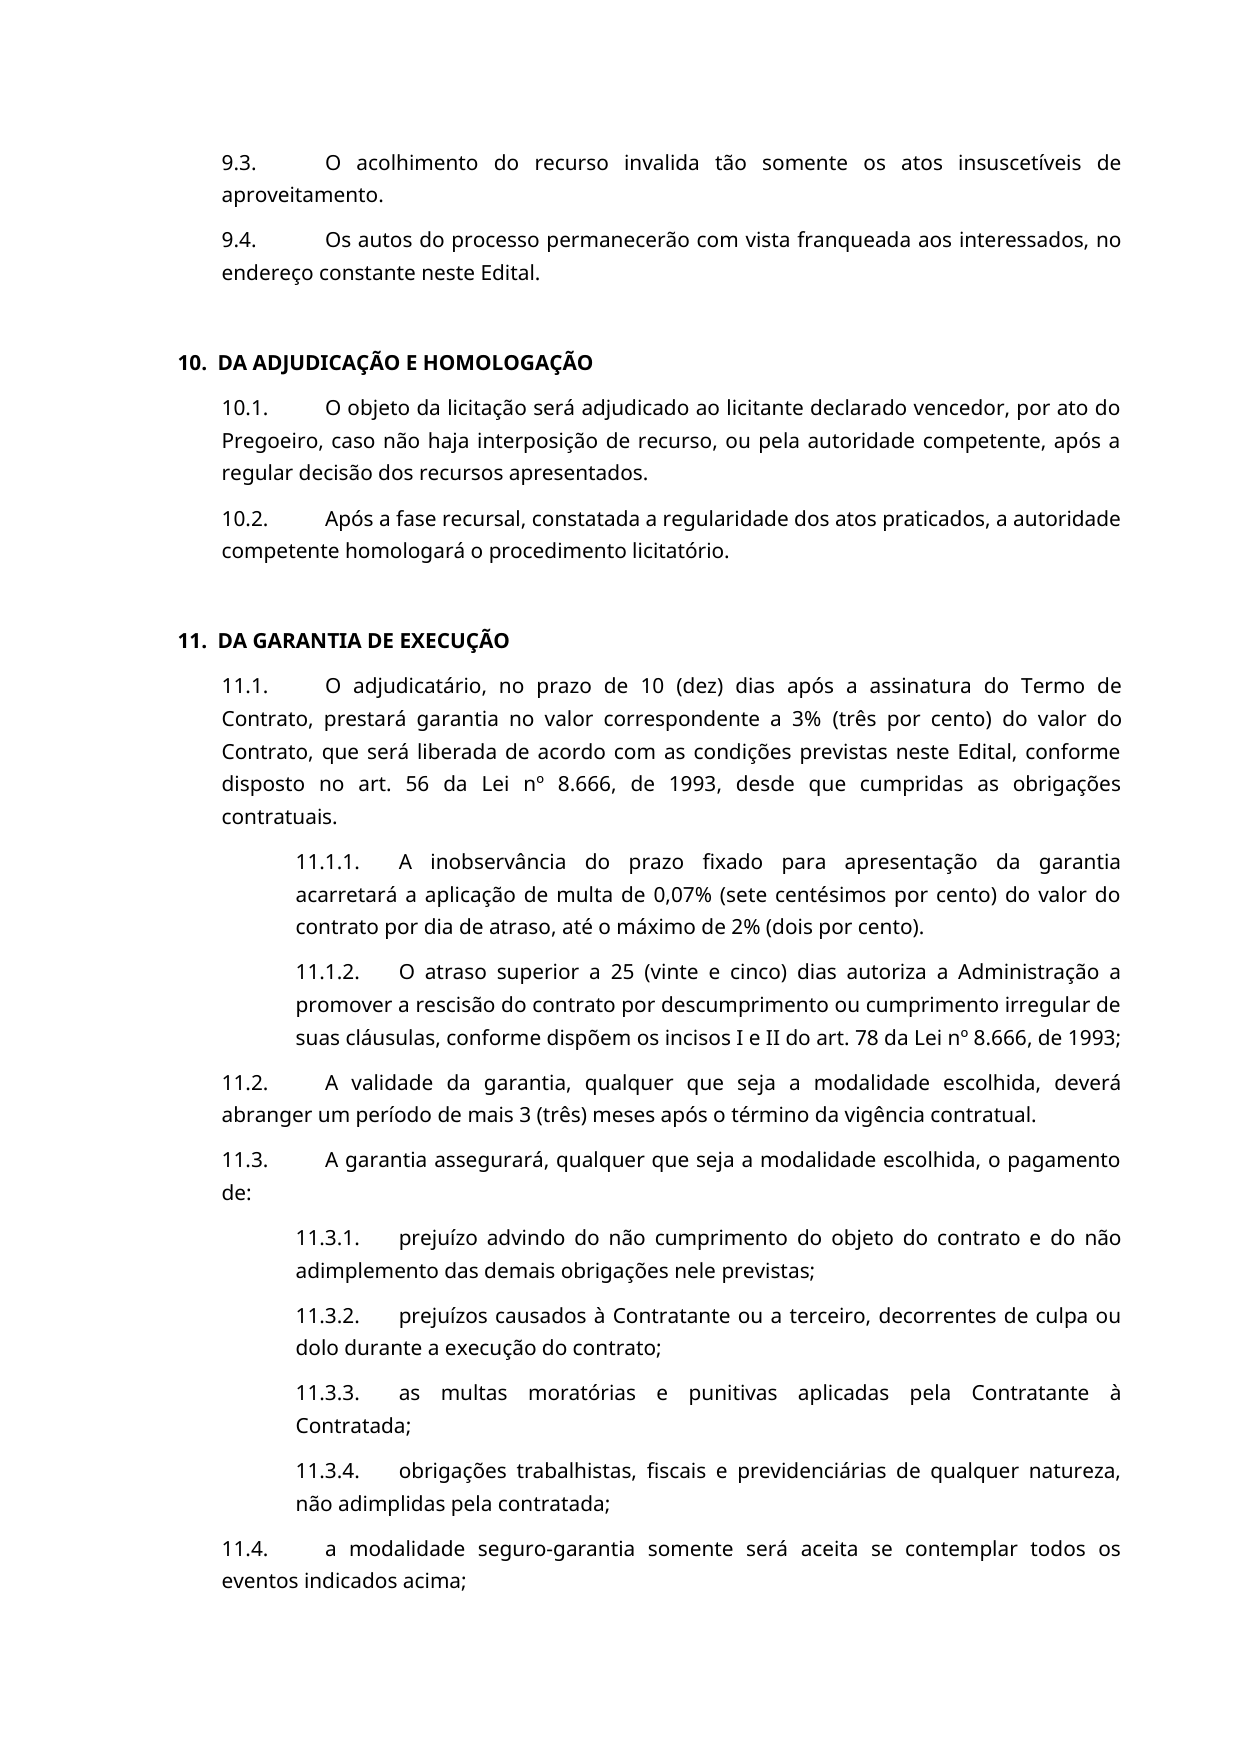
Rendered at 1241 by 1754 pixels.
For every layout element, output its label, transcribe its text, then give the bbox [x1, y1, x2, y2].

list O acolhimento do recurso invalida tão somente os atos insuscetíveis de aproveitamento. [221, 148, 1122, 209]
list A inobservância do prazo fixado para apresentação da garantia acarretará a aplicação de multa de 0,07% (sete centésimos por cento) do valor do contrato por dia de atraso, até o máximo de 2% (dois por cento). [295, 847, 1122, 941]
list O atraso superior a 25 (vinte e cinco) dias autoriza a Administração a promover a rescisão do contrato por descumprimento ou cumprimento irregular de suas cláusulas, conforme dispõem os incisos I e II do art. 78 da Lei nº 8.666, de 1993; [295, 957, 1122, 1051]
list O objeto da licitação será adjudicado ao licitante declarado vencedor, por ato do Pregoeiro, caso não haja interposição de recurso, ou pela autoridade competente, após a regular decisão dos recursos apresentados. [221, 393, 1122, 487]
list prejuízo advindo do não cumprimento do objeto do contrato e do não adimplemento das demais obrigações nele previstas; [295, 1223, 1122, 1284]
list O adjudicatário, no prazo de 10 (dez) dias após a assinatura do Termo de Contrato, prestará garantia no valor correspondente a 3% (três por cento) do valor do Contrato, que será liberada de acordo com as condições previstas neste Edital, conforme disposto no art. 56 da Lei nº 8.666, de 1993, desde que cumpridas as obrigações contratuais. [221, 672, 1122, 830]
list obrigações trabalhistas, fiscais e previdenciárias de qualquer natureza, não adimplidas pela contratada; [295, 1456, 1122, 1517]
list a modalidade seguro-garantia somente será aceita se contemplar todos os eventos indicados acima; [221, 1534, 1122, 1595]
list as multas moratórias e punitivas aplicadas pela Contratante à Contratada; [295, 1378, 1122, 1439]
list DA GARANTIA DE EXECUÇÃO [177, 626, 1124, 655]
list Os autos do processo permanecerão com vista franqueada aos interessados, no endereço constante neste Edital. [221, 225, 1122, 286]
list Após a fase recursal, constatada a regularidade dos atos praticados, a autoridade competente homologará o procedimento licitatório. [221, 504, 1122, 565]
list DA ADJUDICAÇÃO E HOMOLOGAÇÃO [177, 348, 1124, 377]
list A validade da garantia, qualquer que seja a modalidade escolhida, deverá abranger um período de mais 3 (três) meses após o término da vigência contratual. [221, 1068, 1122, 1129]
list A garantia assegurará, qualquer que seja a modalidade escolhida, o pagamento de: [221, 1145, 1122, 1206]
list prejuízos causados à Contratante ou a terceiro, decorrentes de culpa ou dolo durante a execução do contrato; [295, 1301, 1122, 1362]
